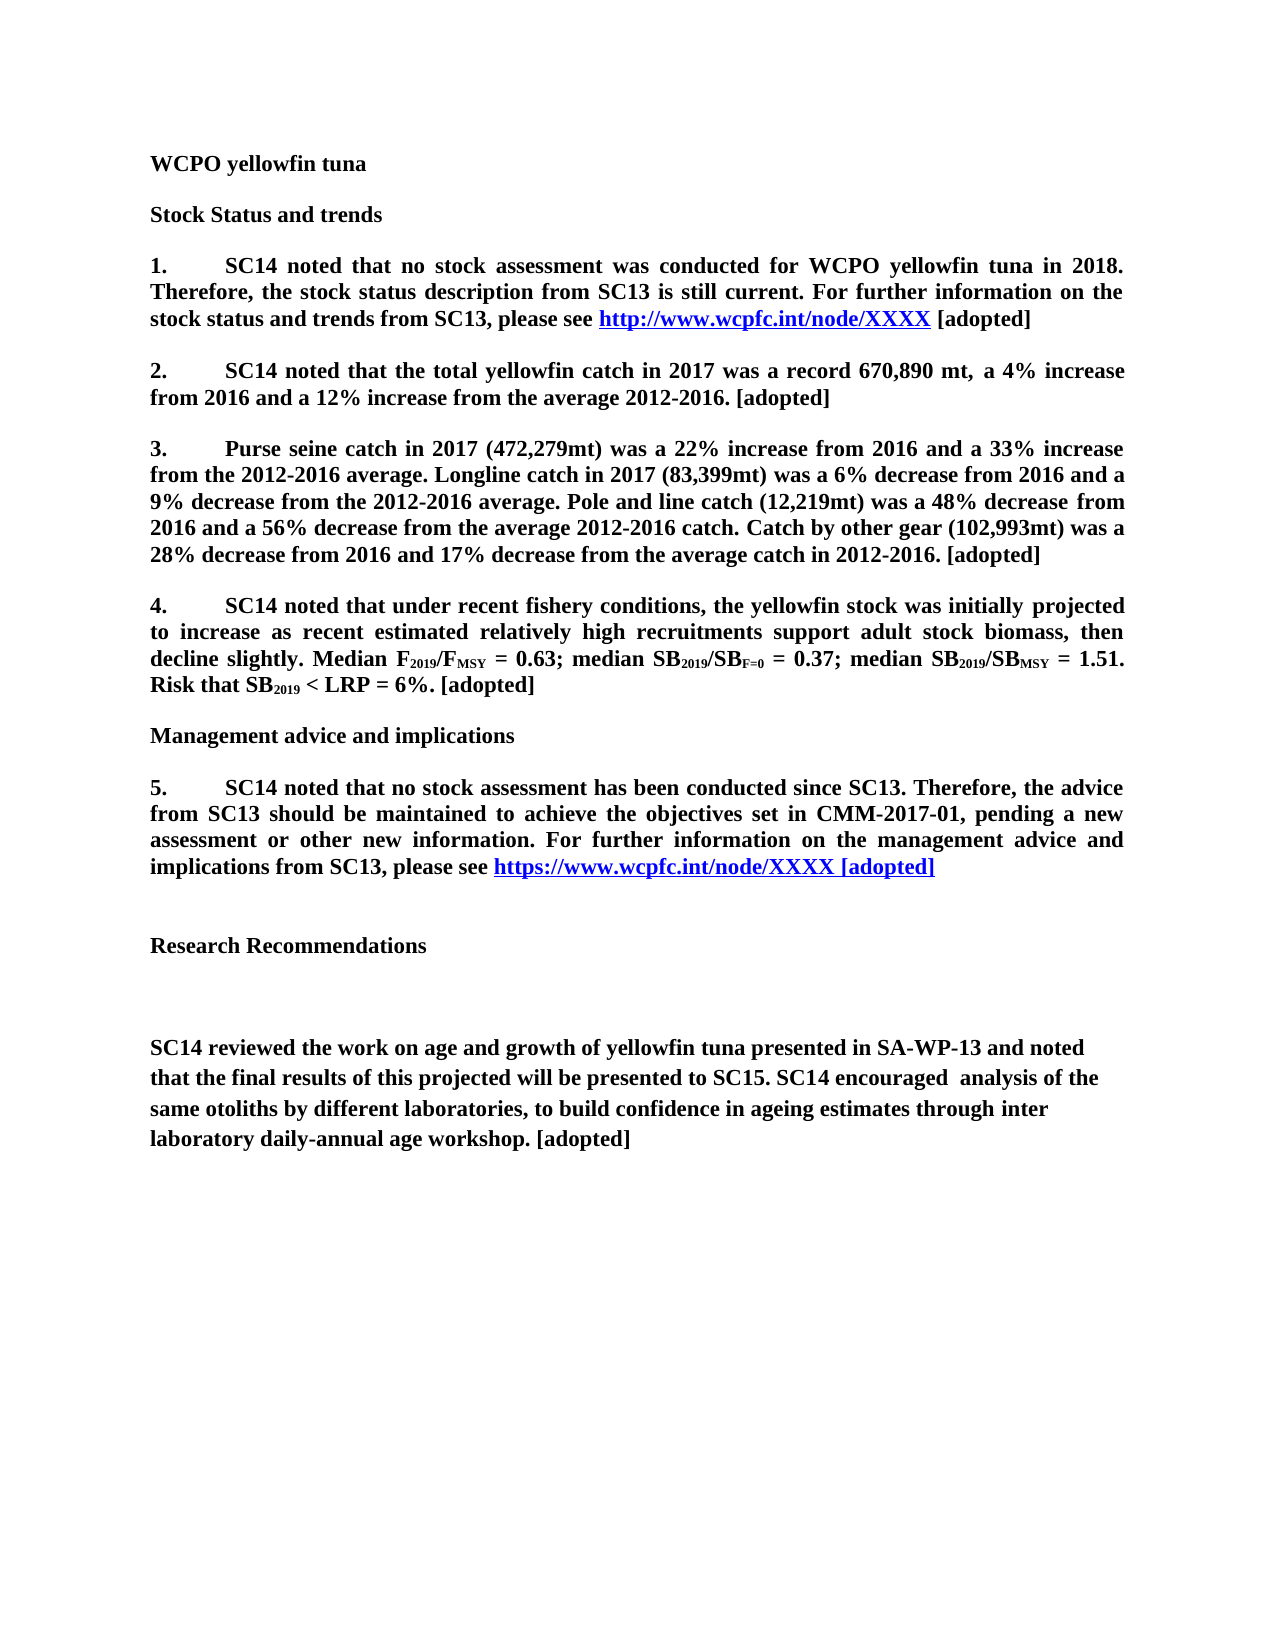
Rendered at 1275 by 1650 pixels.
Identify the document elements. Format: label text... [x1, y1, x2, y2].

text SC14 noted that under recent fishery conditions, the yellowfin stock was initially projected to increase as recent estimated relatively high recruitments support adult stock biomass, then decline slightly. Median F2019/FMSY = 0.63; median SB2019/SBF=0 = 0.37; median SB2019/SBMSY = 1.51. Risk that SB2019 < LRP = 6%. [adopted] [150, 592, 1125, 697]
text Stock Status and trends [150, 201, 1125, 227]
text SC14 noted that no stock assessment has been conducted since SC13. Therefore, the advice from SC13 should be maintained to achieve the objectives set in CMM-2017-01, pending a new assessment or other new information. For further information on the management advice and implications from SC13, please see https://www.wcpfc.int/node/XXXX [adopted] [150, 774, 1125, 879]
list Management advice and implications [150, 722, 1125, 749]
text WCPO yellowfin tuna [150, 150, 1125, 176]
text Purse seine catch in 2017 (472,279mt) was a 22% increase from 2016 and a 33% increase from the 2012-2016 average. Longline catch in 2017 (83,399mt) was a 6% decrease from 2016 and a 9% decrease from the 2012-2016 average. Pole and line catch (12,219mt) was a 48% decrease from 2016 and a 56% decrease from the average 2012-2016 catch. Catch by other gear (102,993mt) was a 28% decrease from 2016 and 17% decrease from the average catch in 2012-2016. [adopted] [150, 435, 1125, 567]
text SC14 noted that the total yellowfin catch in 2017 was a record 670,890 mt, a 4% increase from 2016 and a 12% increase from the average 2012-2016. [adopted] [150, 357, 1125, 410]
text SC14 noted that no stock assessment was conducted for WCPO yellowfin tuna in 2018. Therefore, the stock status description from SC13 is still current. For further information on the stock status and trends from SC13, please see http://www.wcpfc.int/node/XXXX [adopted] [150, 252, 1125, 331]
text Research Recommendations [150, 932, 1113, 958]
text SC14 reviewed the work on age and growth of yellowfin tuna presented in SA-WP-13 and noted that the final results of this projected will be presented to SC15. SC14 encouraged analysis of the same otoliths by different laboratories, to build confidence in ageing estimates through inter laboratory daily-annual age workshop. [adopted] [150, 1034, 1113, 1151]
